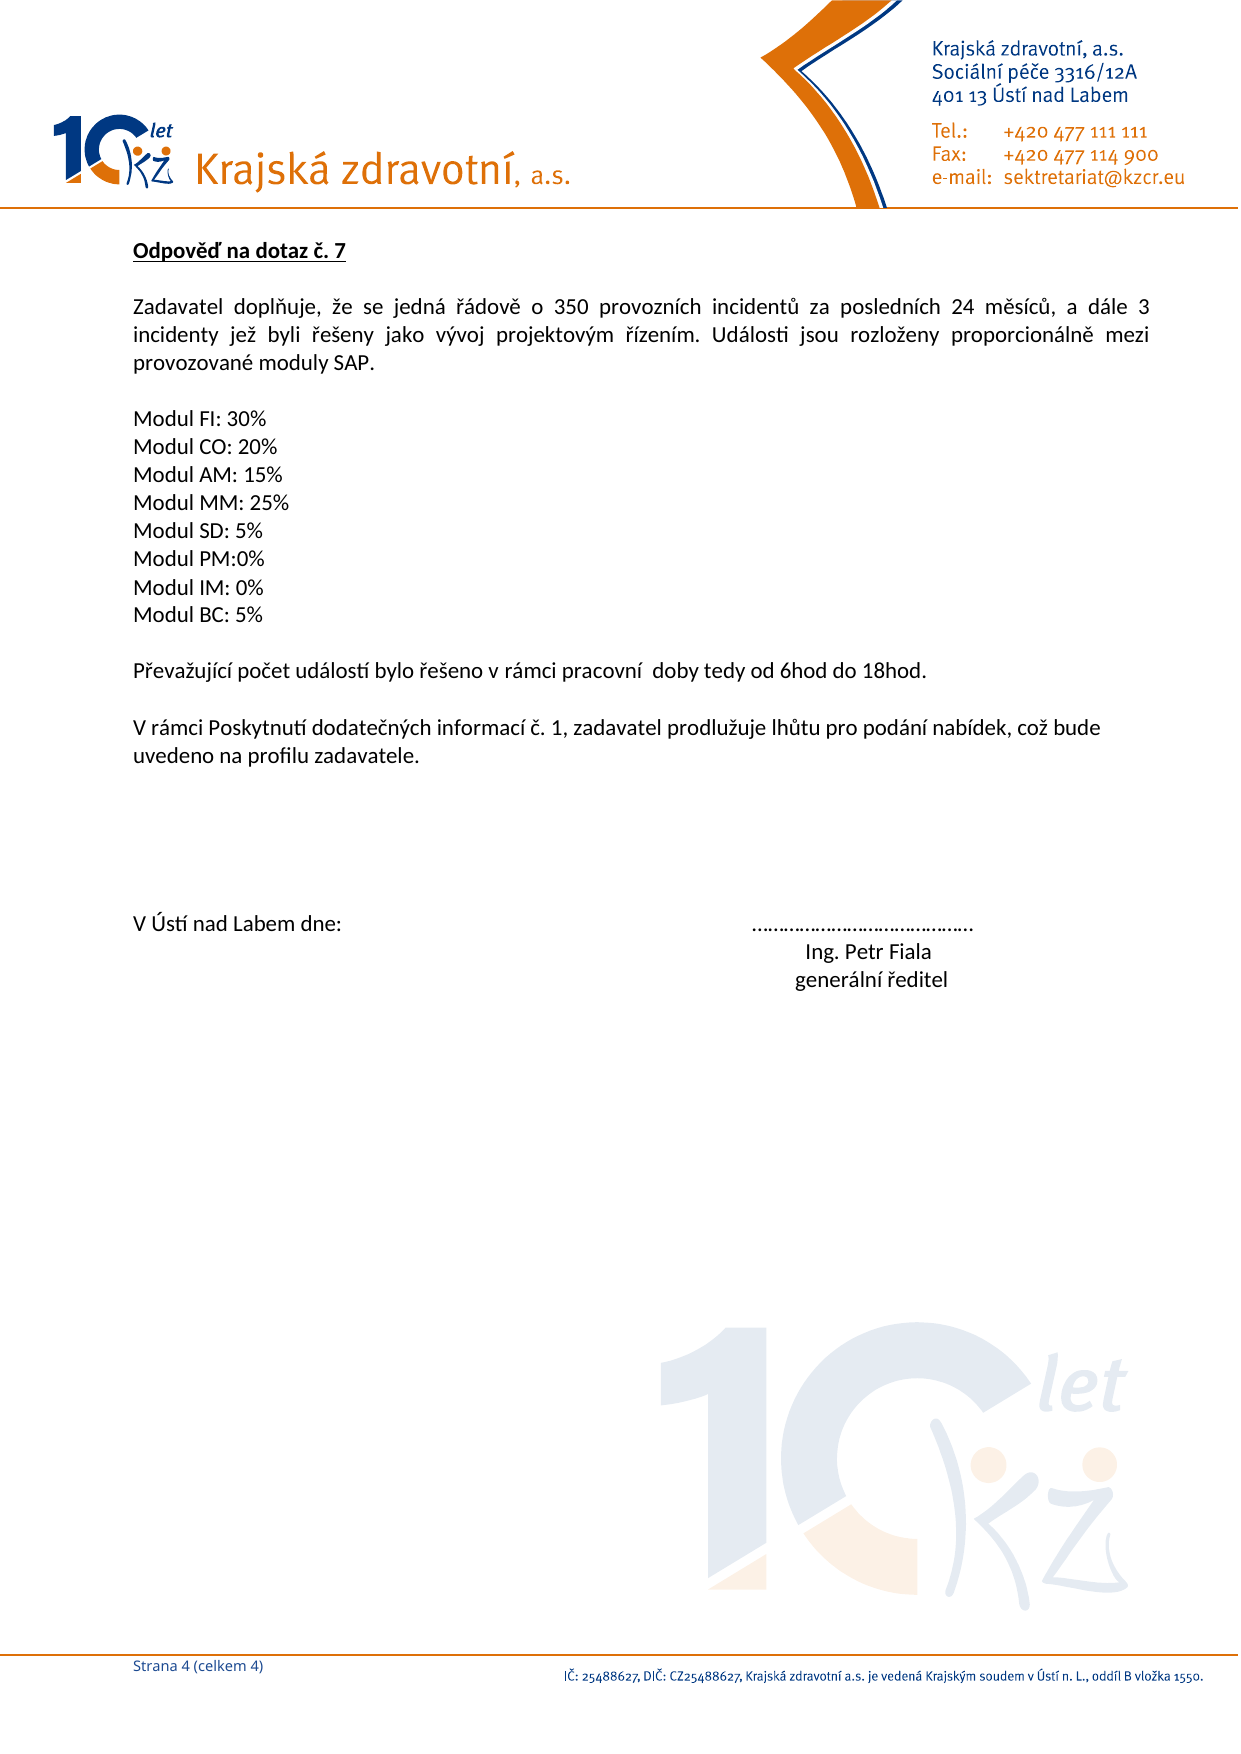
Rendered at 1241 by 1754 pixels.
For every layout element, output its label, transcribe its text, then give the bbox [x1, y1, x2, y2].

text Modul IM: 0% [133, 573, 1152, 601]
text Modul BC: 5% [133, 601, 1152, 629]
text Odpověď na dotaz č. 7 [133, 236, 1152, 264]
text V rámci Poskytnutí dodatečných informací č. 1, zadavatel prodlužuje lhůtu pro podání nabídek, což bude uvedeno na profilu zadavatele. [133, 713, 1152, 769]
text Převažující počet událostí bylo řešeno v rámci pracovní doby tedy od 6hod do 18hod. [133, 657, 1152, 685]
text Modul CO: 20% [133, 432, 1152, 461]
text Ing. Petr Fiala [649, 937, 1152, 965]
text Modul FI: 30% [133, 404, 1152, 432]
text Zadavatel doplňuje, že se jedná řádově o 350 provozních incidentů za posledních 24 měsíců, a dále 3 incidenty jež byli řešeny jako vývoj projektovým řízením. Události jsou rozloženy proporcionálně mezi provozované moduly SAP. [133, 292, 1152, 376]
text Modul SD: 5% [133, 517, 1152, 544]
text Modul AM: 15% [133, 461, 1152, 488]
text generální ředitel [575, 965, 1152, 993]
text V Ústí nad Labem dne: …………………………………… [133, 909, 1152, 937]
text Modul PM:0% [133, 544, 1152, 573]
text Modul MM: 25% [133, 488, 1152, 517]
